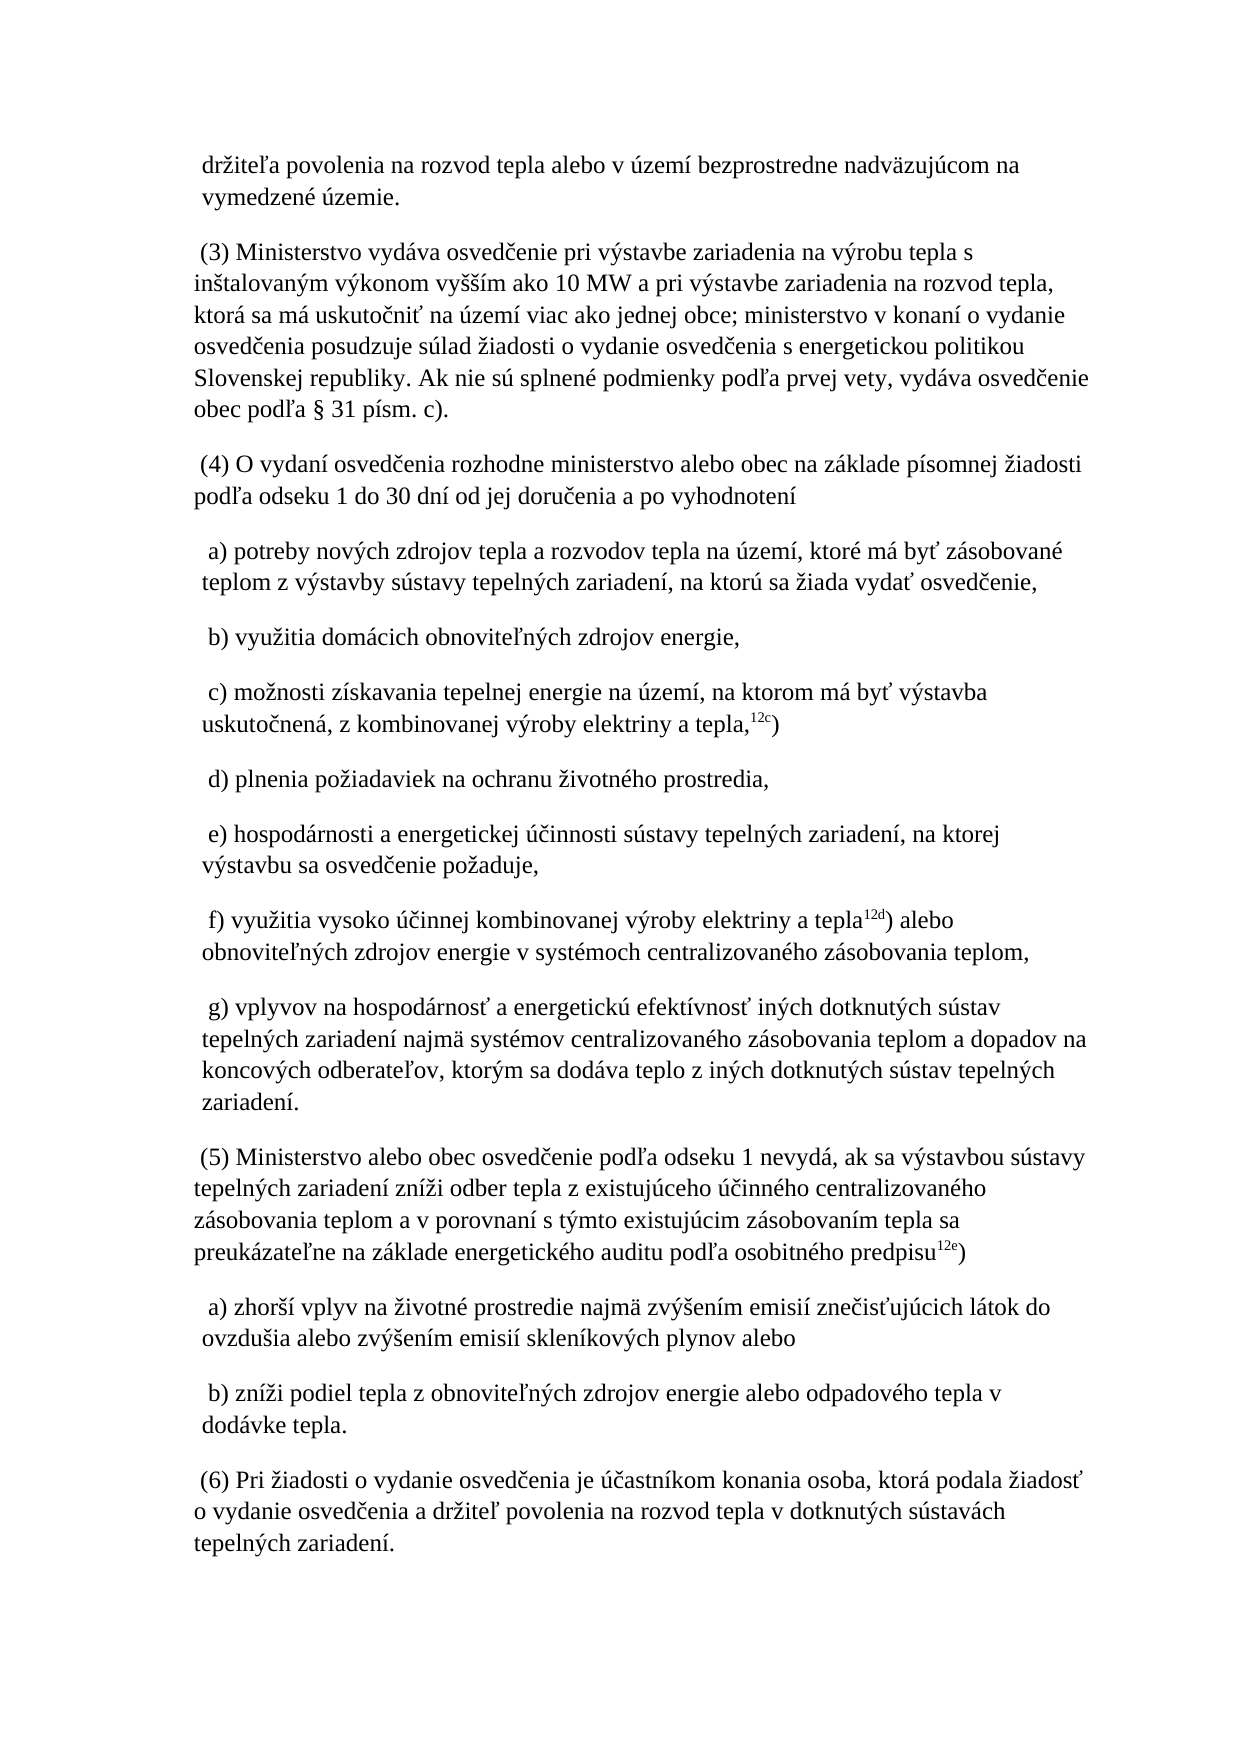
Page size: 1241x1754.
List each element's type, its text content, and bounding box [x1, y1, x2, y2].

text (5) Ministerstvo alebo obec osvedčenie podľa odseku 1 nevydá, ak sa výstavbou sústavy tepelných zariadení zníži odber tepla z existujúceho účinného centralizovaného zásobovania teplom a v porovnaní s týmto existujúcim zásobovaním tepla sa preukázateľne na základe energetického auditu podľa osobitného predpisu12e) [194, 1142, 1090, 1265]
text d) plnenia požiadaviek na ochranu životného prostredia, [202, 764, 1090, 793]
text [202, 150, 1090, 210]
text (6) Pri žiadosti o vydanie osvedčenia je účastníkom konania osoba, ktorá podala žiadosť o vydanie osvedčenia a držiteľ povolenia na rozvod tepla v dotknutých sústavách tepelných zariadení. [194, 1465, 1090, 1557]
text g) vplyvov na hospodárnosť a energetickú efektívnosť iných dotknutých sústav tepelných zariadení najmä systémov centralizovaného zásobovania teplom a dopadov na koncových odberateľov, ktorým sa dodáva teplo z iných dotknutých sústav tepelných zariadení. [202, 992, 1090, 1116]
text (4) O vydaní osvedčenia rozhodne ministerstvo alebo obec na základe písomnej žiadosti podľa odseku 1 do 30 dní od jej doručenia a po vyhodnotení [194, 449, 1090, 510]
text e) hospodárnosti a energetickej účinnosti sústavy tepelných zariadení, na ktorej výstavbu sa osvedčenie požaduje, [202, 819, 1090, 879]
text b) zníži podiel tepla z obnoviteľných zdrojov energie alebo odpadového tepla v dodávke tepla. [202, 1378, 1090, 1438]
text a) potreby nových zdrojov tepla a rozvodov tepla na území, ktoré má byť zásobované teplom z výstavby sústavy tepelných zariadení, na ktorú sa žiada vydať osvedčenie, [202, 536, 1090, 596]
text f) využitia vysoko účinnej kombinovanej výroby elektriny a tepla12d) alebo obnoviteľných zdrojov energie v systémoch centralizovaného zásobovania teplom, [202, 906, 1090, 966]
text b) využitia domácich obnoviteľných zdrojov energie, [202, 622, 1090, 651]
text (3) Ministerstvo vydáva osvedčenie pri výstavbe zariadenia na výrobu tepla s inštalovaným výkonom vyšším ako 10 MW a pri výstavbe zariadenia na rozvod tepla, ktorá sa má uskutočniť na území viac ako jednej obce; ministerstvo v konaní o vydanie osvedčenia posudzuje súlad žiadosti o vydanie osvedčenia s energetickou politikou Slovenskej republiky. Ak nie sú splnené podmienky podľa prvej vety, vydáva osvedčenie obec podľa § 31 písm. c). [194, 237, 1090, 423]
text a) zhorší vplyv na životné prostredie najmä zvýšením emisií znečisťujúcich látok do ovzdušia alebo zvýšením emisií skleníkových plynov alebo [202, 1292, 1090, 1352]
text c) možnosti získavania tepelnej energie na území, na ktorom má byť výstavba uskutočnená, z kombinovanej výroby elektriny a tepla,12c) [202, 677, 1090, 738]
